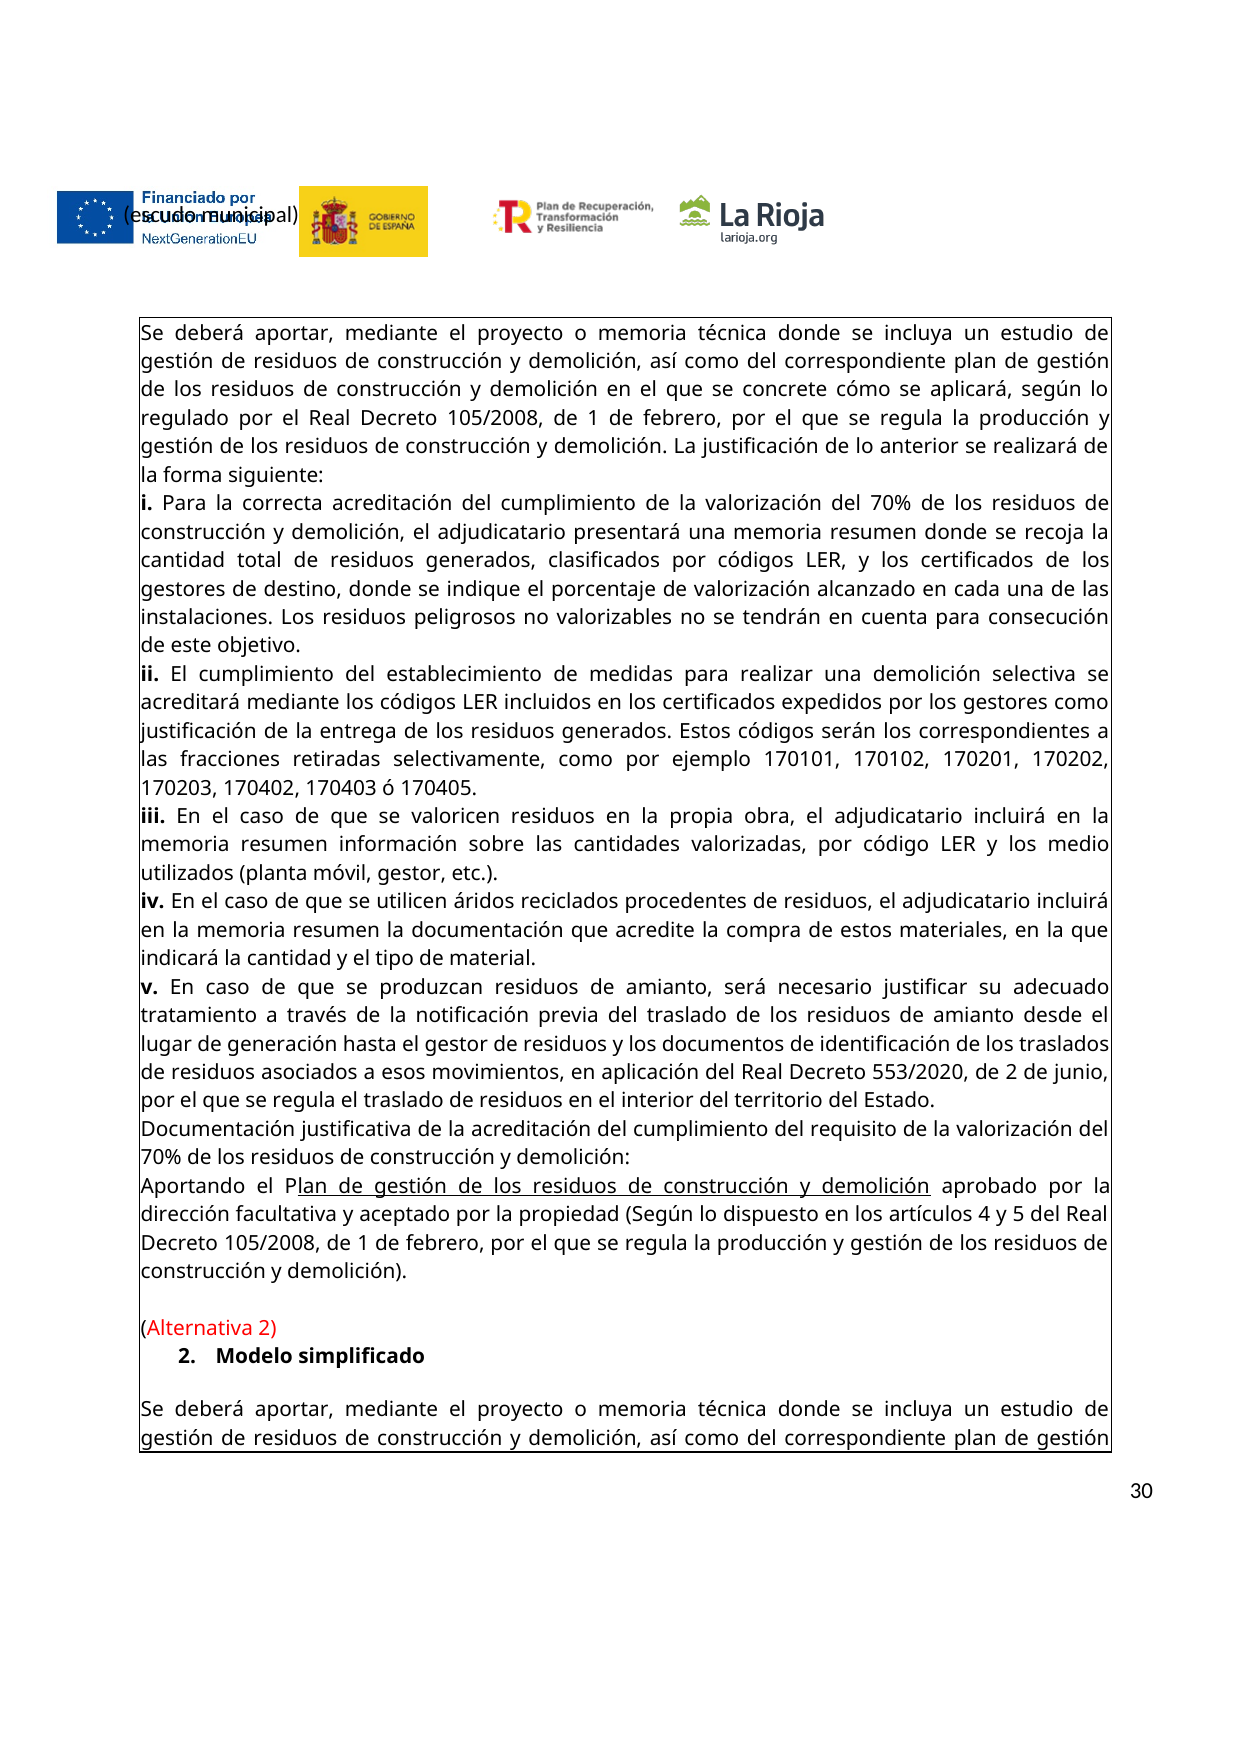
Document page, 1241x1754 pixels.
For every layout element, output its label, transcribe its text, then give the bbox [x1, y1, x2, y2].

picture [485, 167, 661, 247]
picture [47, 186, 276, 248]
picture [299, 186, 428, 257]
picture [662, 140, 838, 280]
